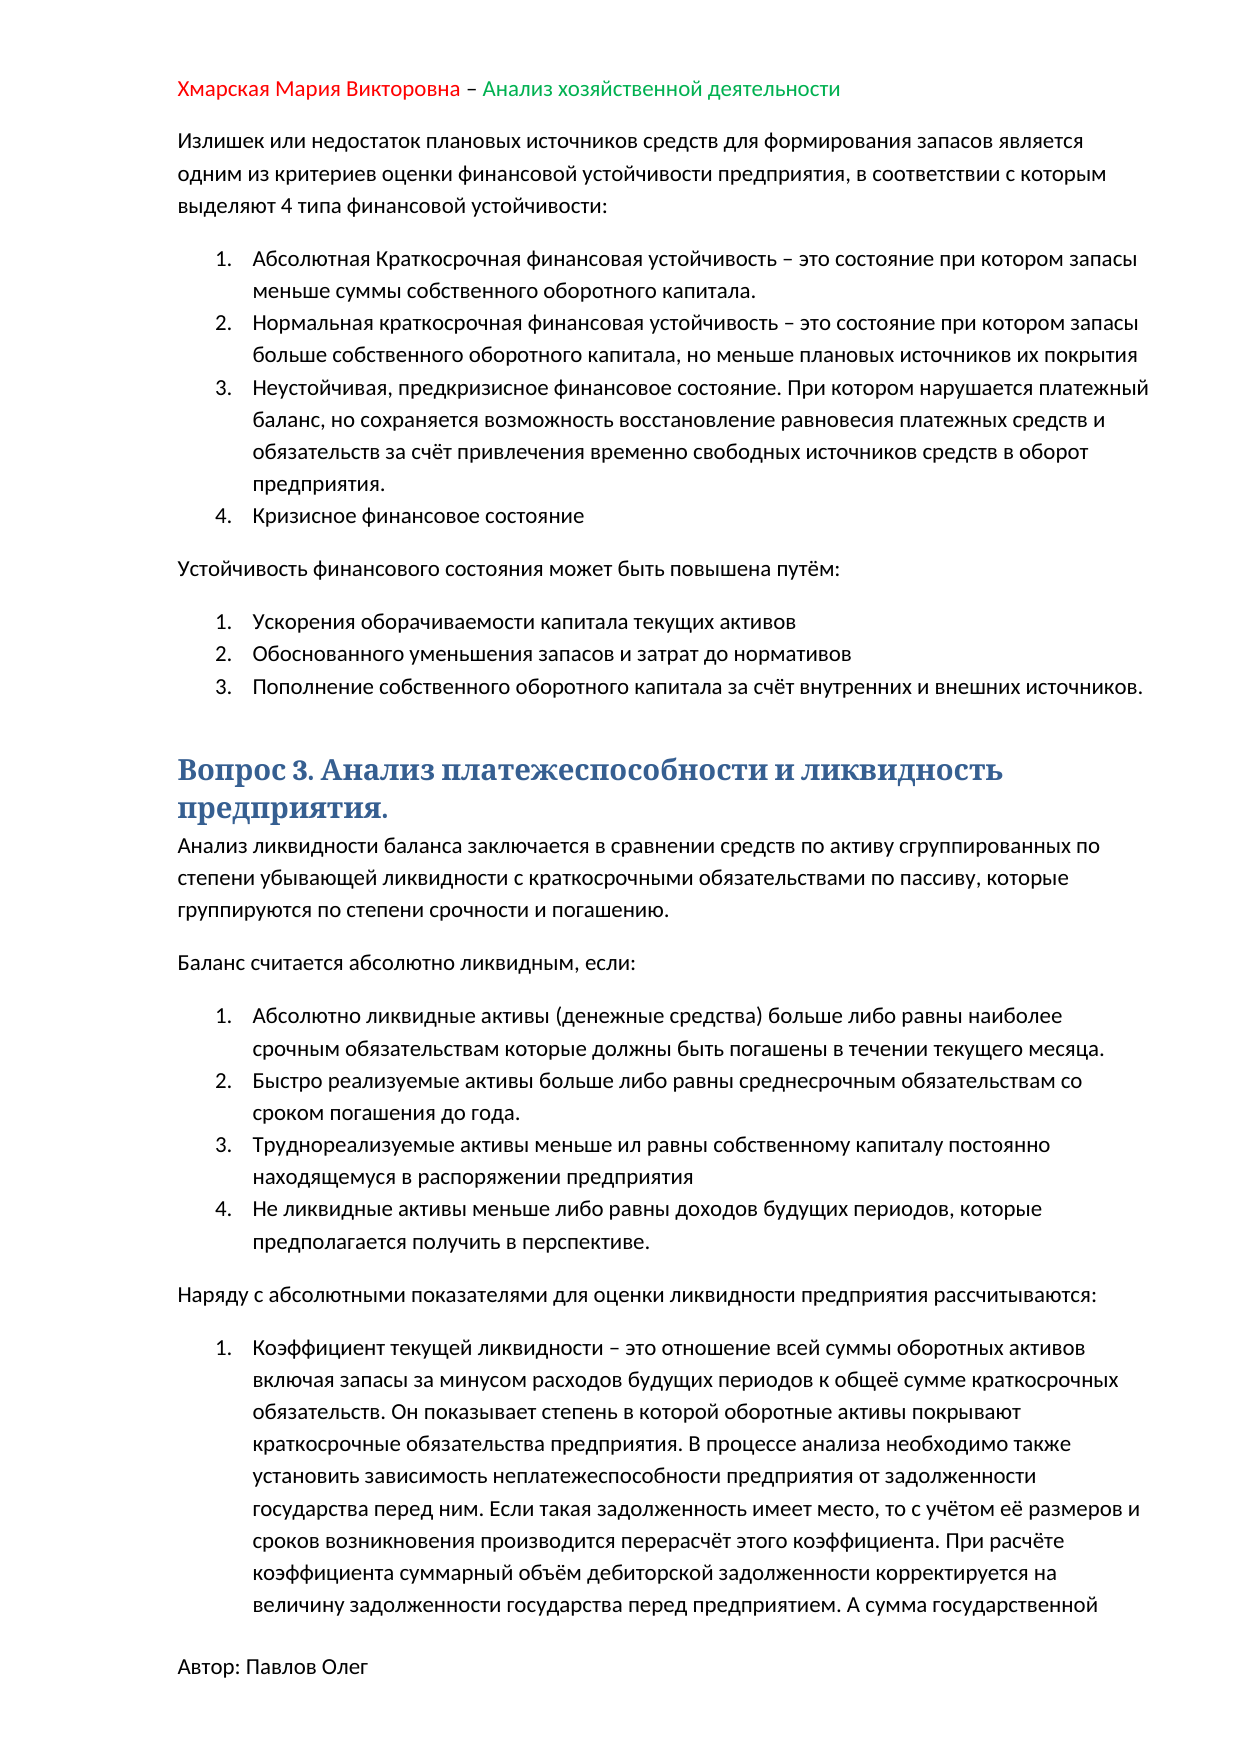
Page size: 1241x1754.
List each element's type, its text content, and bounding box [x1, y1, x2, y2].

list Не ликвидные активы меньше либо равны доходов будущих периодов, которые предполагается получить в перспективе. [215, 1194, 1152, 1255]
list Неустойчивая, предкризисное финансовое состояние. При котором нарушается платежный баланс, но сохраняется возможность восстановление равновесия платежных средств и обязательств за счёт привлечения временно свободных источников средств в оборот предприятия. [215, 373, 1152, 497]
list Абсолютная Краткосрочная финансовая устойчивость – это состояние при котором запасы меньше суммы собственного оборотного капитала. [215, 244, 1152, 304]
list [215, 1333, 1152, 1618]
text Наряду с абсолютными показателями для оценки ликвидности предприятия рассчитываются: [177, 1280, 1152, 1308]
text Баланс считается абсолютно ликвидным, если: [177, 948, 1152, 976]
list Нормальная краткосрочная финансовая устойчивость – это состояние при котором запасы больше собственного оборотного капитала, но меньше плановых источников их покрытия [215, 308, 1152, 368]
list Кризисное финансовое состояние [215, 501, 1152, 529]
text Анализ ликвидности баланса заключается в сравнении средств по активу сгруппированных по степени убывающей ликвидности с краткосрочными обязательствами по пассиву, которые группируются по степени срочности и погашению. [177, 831, 1152, 923]
list Обоснованного уменьшения запасов и затрат до нормативов [215, 639, 1152, 668]
subtitle Вопрос 3. Анализ платежеспособности и ликвидность предприятия. [177, 754, 1152, 826]
list Пополнение собственного оборотного капитала за счёт внутренних и внешних источников. [215, 672, 1152, 700]
list Труднореализуемые активы меньше ил равны собственному капиталу постоянно находящемуся в распоряжении предприятия [215, 1130, 1152, 1190]
text Излишек или недостаток плановых источников средств для формирования запасов является одним из критериев оценки финансовой устойчивости предприятия, в соответствии с которым выделяют 4 типа финансовой устойчивости: [177, 126, 1152, 219]
list Абсолютно ликвидные активы (денежные средства) больше либо равны наиболее срочным обязательствам которые должны быть погашены в течении текущего месяца. [215, 1001, 1152, 1062]
list Быстро реализуемые активы больше либо равны среднесрочным обязательствам со сроком погашения до года. [215, 1066, 1152, 1126]
list Ускорения оборачиваемости капитала текущих активов [215, 607, 1152, 635]
text Устойчивость финансового состояния может быть повышена путём: [177, 554, 1152, 582]
